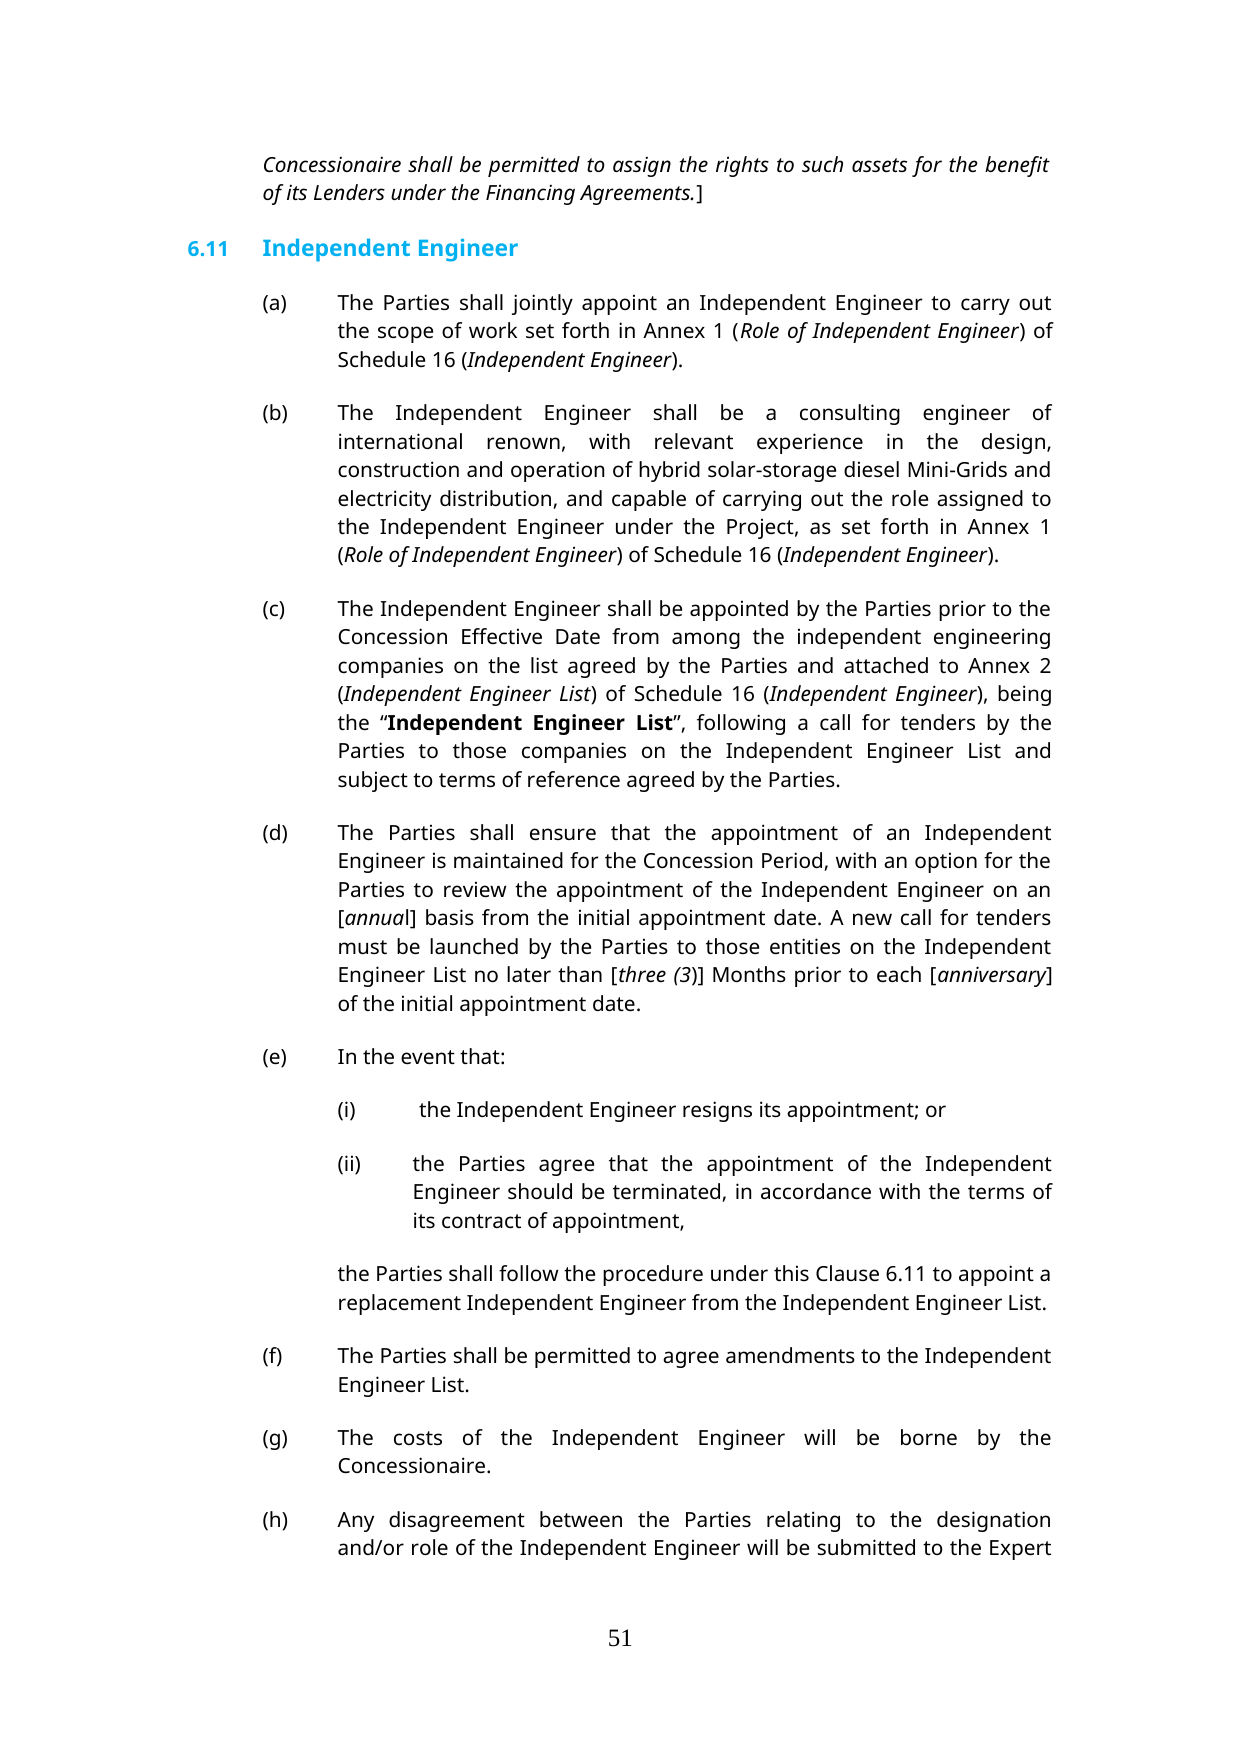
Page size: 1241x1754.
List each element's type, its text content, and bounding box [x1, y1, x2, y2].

subtitle The Parties shall jointly appoint an Independent Engineer to carry out the scope of work set forth in Annex 1 (Role of Independent Engineer) of Schedule 16 (Independent Engineer). [262, 288, 1053, 373]
subtitle the Parties shall follow the procedure under this Clause 6.11 to appoint a replacement Independent Engineer from the Independent Engineer List. [337, 1259, 1053, 1316]
subtitle The Parties shall be permitted to agree amendments to the Independent Engineer List. [262, 1341, 1053, 1398]
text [262, 150, 1053, 207]
subtitle Independent Engineer [187, 232, 1053, 263]
subtitle The Independent Engineer shall be a consulting engineer of international renown, with relevant experience in the design, construction and operation of hybrid solar-storage diesel Mini-Grids and electricity distribution, and capable of carrying out the role assigned to the Independent Engineer under the Project, as set forth in Annex 1 (Role of Independent Engineer) of Schedule 16 (Independent Engineer). [262, 398, 1053, 569]
subtitle The costs of the Independent Engineer will be borne by the Concessionaire. [262, 1423, 1053, 1480]
subtitle In the event that: [262, 1042, 1053, 1071]
subtitle The Parties shall ensure that the appointment of an Independent Engineer is maintained for the Concession Period, with an option for the Parties to review the appointment of the Independent Engineer on an [annual] basis from the initial appointment date. A new call for tenders must be launched by the Parties to those entities on the Independent Engineer List no later than [three (3)] Months prior to each [anniversary] of the initial appointment date. [262, 818, 1053, 1017]
subtitle The Independent Engineer shall be appointed by the Parties prior to the Concession Effective Date from among the independent engineering companies on the list agreed by the Parties and attached to Annex 2 (Independent Engineer List) of Schedule 16 (Independent Engineer), being the “Independent Engineer List”, following a call for tenders by the Parties to those companies on the Independent Engineer List and subject to terms of reference agreed by the Parties. [262, 594, 1053, 793]
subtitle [262, 1505, 1053, 1562]
subtitle the Parties agree that the appointment of the Independent Engineer should be terminated, in accordance with the terms of its contract of appointment, [337, 1149, 1053, 1234]
subtitle the Independent Engineer resigns its appointment; or [337, 1096, 1053, 1124]
